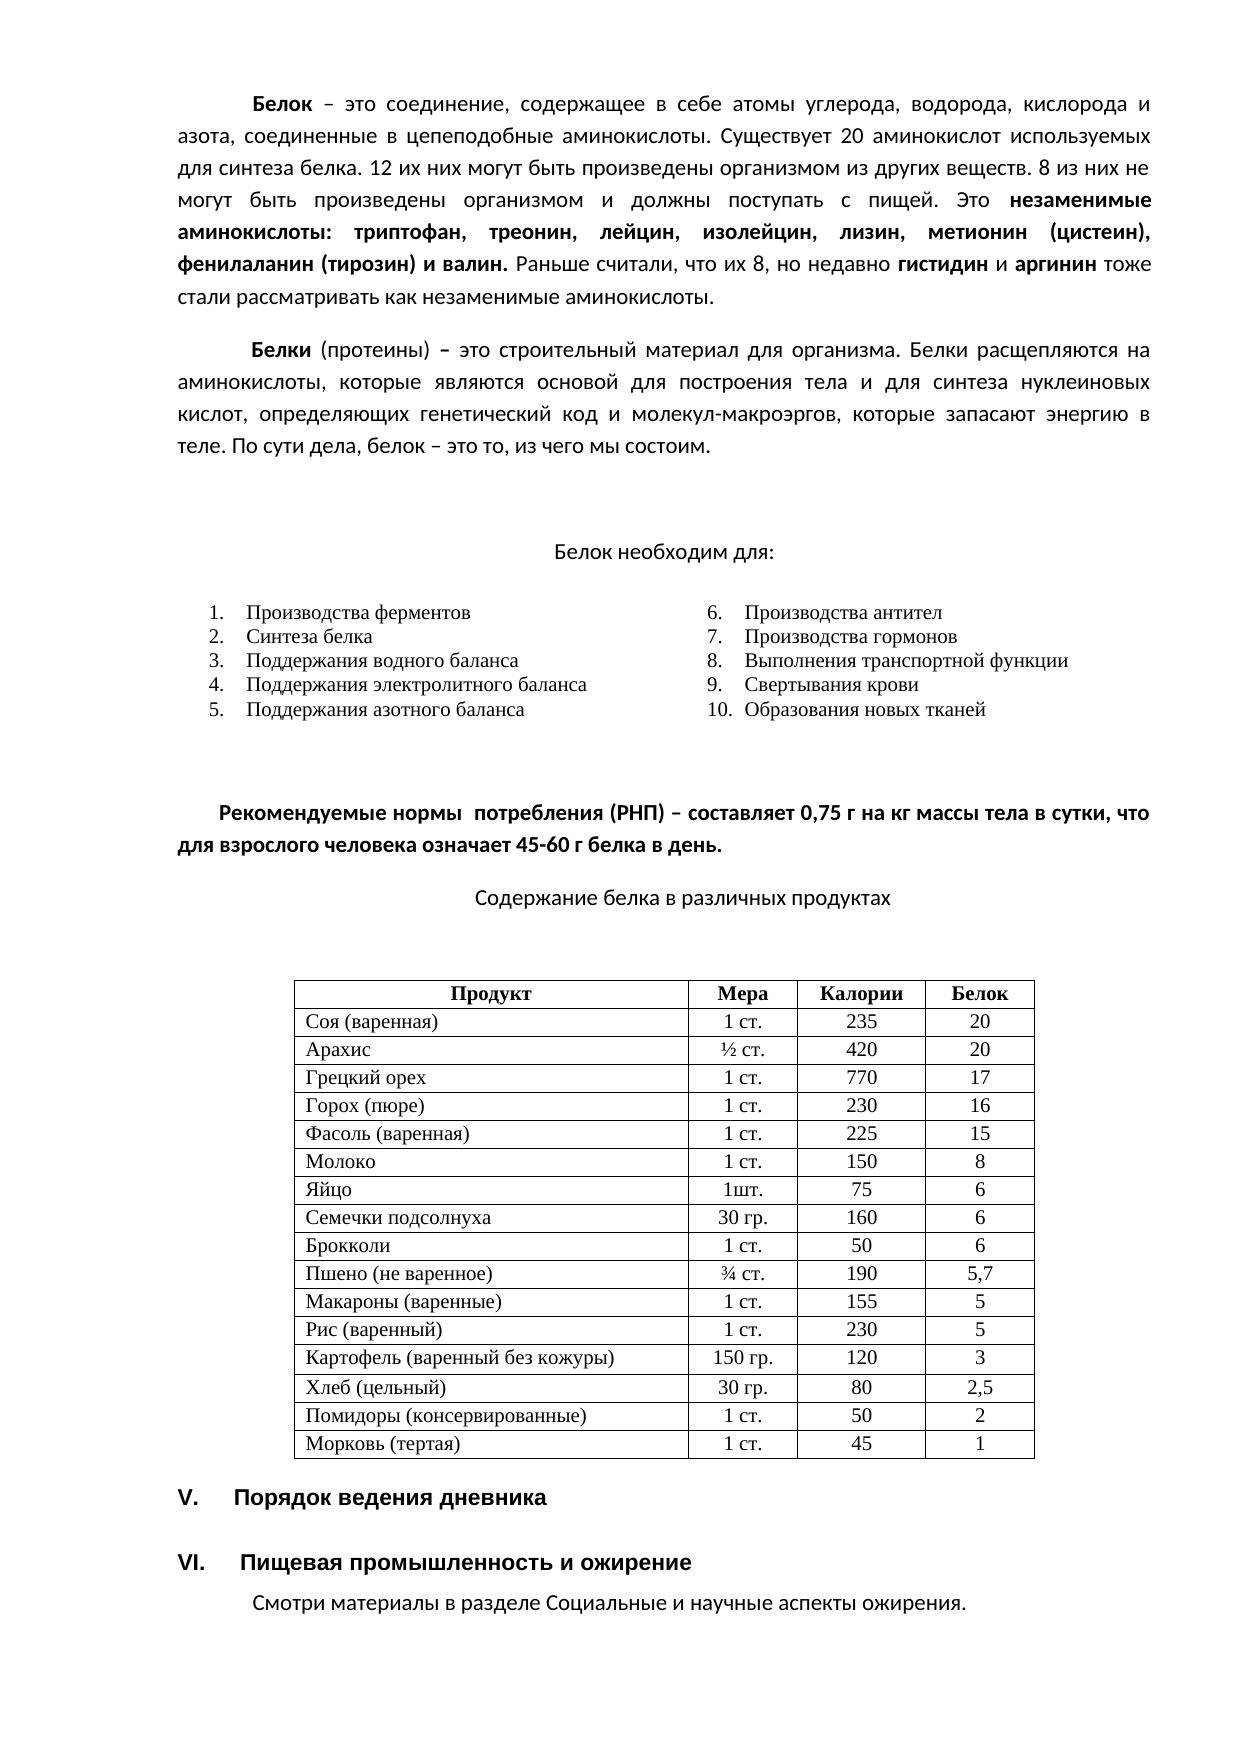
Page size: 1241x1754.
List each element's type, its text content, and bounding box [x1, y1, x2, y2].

table_header Белок [926, 981, 1034, 1008]
table_cell 80 [798, 1375, 925, 1402]
table_cell ½ ст. [689, 1037, 797, 1064]
table_cell 6 [926, 1205, 1034, 1232]
table_cell 17 [926, 1065, 1034, 1092]
table_cell 230 [798, 1317, 925, 1344]
table_cell Арахис [295, 1037, 688, 1064]
list Порядок ведения дневника [177, 1484, 1152, 1510]
table_cell 2 [926, 1403, 1034, 1430]
table_cell 2,5 [926, 1375, 1034, 1402]
table_cell Фасоль (варенная) [295, 1121, 688, 1148]
table_cell 1 ст. [689, 1093, 797, 1120]
list Пищевая промышленность и ожирение [177, 1548, 1152, 1575]
table_cell 30 гр. [689, 1375, 797, 1402]
text Содержание белка в различных продуктах [177, 883, 1152, 911]
table_cell 50 [798, 1233, 925, 1260]
table_cell 75 [798, 1177, 925, 1204]
table_cell Грецкий орех [295, 1065, 688, 1092]
table_header Производства ферментов Синтеза белка Поддержания водного баланса Поддержания электролитного баланса Поддержания азотного баланса [166, 600, 664, 744]
table_cell 1 [926, 1431, 1034, 1458]
table_cell Горох (пюре) [295, 1093, 688, 1120]
table_cell 120 [798, 1345, 925, 1374]
table_cell 1 ст. [689, 1403, 797, 1430]
table_cell 160 [798, 1205, 925, 1232]
text Смотри материалы в разделе Социальные и научные аспекты ожирения. [177, 1588, 1152, 1616]
table_cell 5 [926, 1289, 1034, 1316]
table_cell Брокколи [295, 1233, 688, 1260]
table_header Калории [798, 981, 925, 1008]
table_cell 150 [798, 1149, 925, 1176]
table_cell 1 ст. [689, 1289, 797, 1316]
text Рекомендуемые нормы потребления (РНП) – составляет на кг массы тела в сутки, что для взрослого человека означает 45- белка в день. [177, 798, 1152, 858]
text Белок – это соединение, содержащее в себе атомы углерода, водорода, кислорода и азота, соединенные в цепеподобные аминокислоты. Существует 20 аминокислот используемых для синтеза белка. 12 их них могут быть произведены организмом из других веществ. 8 из них не могут быть произведены организмом и должны поступать с пищей. Это незаменимые аминокислоты: триптофан, треонин, лейцин, изолейцин, лизин, метионин (цистеин), фенилаланин (тирозин) и валин. Раньше считали, что их 8, но недавно гистидин и аргинин тоже стали рассматривать как незаменимые аминокислоты. [177, 89, 1152, 310]
table_cell 1шт. [689, 1177, 797, 1204]
table_cell 235 [798, 1009, 925, 1036]
table_cell Соя (варенная) [295, 1009, 688, 1036]
table_cell 155 [798, 1289, 925, 1316]
table_cell 770 [798, 1065, 925, 1092]
table_cell 1 ст. [689, 1431, 797, 1458]
table_cell Молоко [295, 1149, 688, 1176]
table_cell Яйцо [295, 1177, 688, 1204]
table_cell 30 гр. [689, 1205, 797, 1232]
table_cell 15 [926, 1121, 1034, 1148]
table_cell 3 [926, 1345, 1034, 1374]
table_cell 225 [798, 1121, 925, 1148]
table_cell 1 ст. [689, 1233, 797, 1260]
table_cell 5,7 [926, 1261, 1034, 1288]
table_header Продукт [295, 981, 688, 1008]
table_cell 150 гр. [689, 1345, 797, 1374]
text Белок необходим для: [177, 537, 1152, 565]
table_cell 16 [926, 1093, 1034, 1120]
table_cell Рис (варенный) [295, 1317, 688, 1344]
text Белки (протеины) – это строительный материал для организма. Белки расщепляются на аминокислоты, которые являются основой для построения тела и для синтеза нуклеиновых кислот, определяющих генетический код и молекул-макроэргов, которые запасают энергию в теле. По сути дела, белок – это то, из чего мы состоим. [177, 335, 1152, 459]
table_cell 420 [798, 1037, 925, 1064]
table_cell 1 ст. [689, 1009, 797, 1036]
table_header Мера [689, 981, 797, 1008]
table_cell 6 [926, 1233, 1034, 1260]
table_cell Картофель (варенный без кожуры) [295, 1345, 688, 1374]
table_cell Семечки подсолнуха [295, 1205, 688, 1232]
table_cell 45 [798, 1431, 925, 1458]
table_cell Пшено (не варенное) [295, 1261, 688, 1288]
table_cell 1 ст. [689, 1149, 797, 1176]
table_header Производства антител Производства гормонов Выполнения транспортной функции Свертывания крови Образования новых тканей [664, 600, 1163, 744]
table_cell Морковь (тертая) [295, 1431, 688, 1458]
table_cell 20 [926, 1009, 1034, 1036]
table_cell Макароны (варенные) [295, 1289, 688, 1316]
table_cell 5 [926, 1317, 1034, 1344]
table_cell 190 [798, 1261, 925, 1288]
table_cell 1 ст. [689, 1065, 797, 1092]
table_cell ¾ ст. [689, 1261, 797, 1288]
table_cell 50 [798, 1403, 925, 1430]
table_cell 230 [798, 1093, 925, 1120]
table_cell 20 [926, 1037, 1034, 1064]
table_cell Хлеб (цельный) [295, 1375, 688, 1402]
table_cell 6 [926, 1177, 1034, 1204]
table_cell 8 [926, 1149, 1034, 1176]
table_cell 1 ст. [689, 1121, 797, 1148]
table_cell 1 ст. [689, 1317, 797, 1344]
table_cell Помидоры (консервированные) [295, 1403, 688, 1430]
